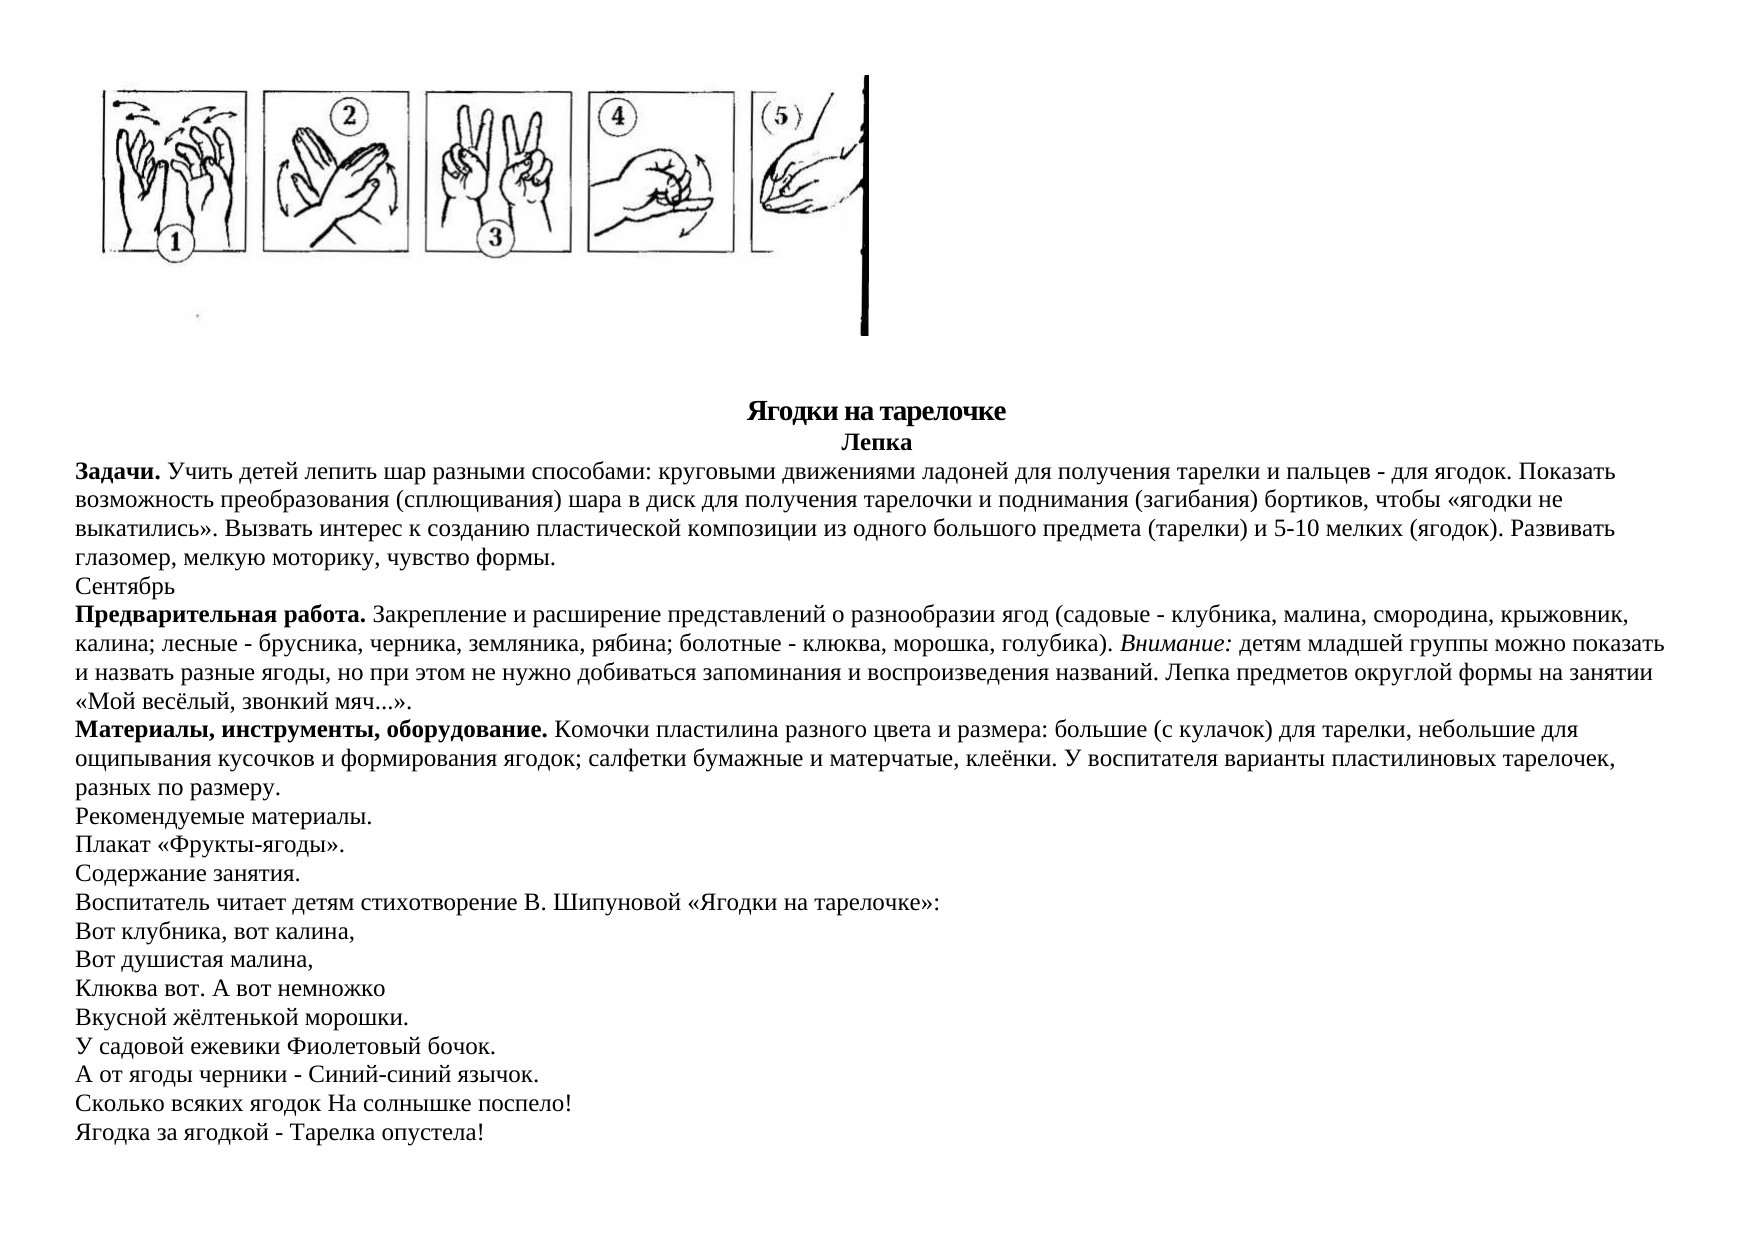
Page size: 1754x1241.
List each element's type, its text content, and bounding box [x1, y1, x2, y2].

text Вот душистая малина, [75, 944, 1679, 973]
text Сентябрь [75, 571, 1679, 599]
text Задачи. Учить детей лепить шар разными способами: круговыми движениями ладоней для получения тарелки и пальцев - для ягодок. Показать возможность преобразования (сплющивания) шара в диск для получения тарелочки и поднимания (загибания) бортиков, чтобы «ягодки не выкатились». Вызвать интерес к созданию пластической композиции из одного большого предмета (тарелки) и 5-10 мелких (ягодок). Развивать глазомер, мелкую моторику, чувство формы. [75, 456, 1679, 571]
text Плакат «Фрукты-ягоды». [75, 829, 1679, 858]
text Предварительная работа. Закрепление и расширение представлений о разнообразии ягод (садовые - клубника, малина, смородина, крыжовник, калина; лесные - брусника, черника, земляника, рябина; болотные - клюква, морошка, голубика). Внимание: детям младшей группы можно показать и назвать разные ягоды, но при этом не нужно добиваться запоминания и воспроизведения названий. Лепка предметов округлой формы на занятии «Мой весёлый, звонкий мяч...». [75, 599, 1679, 714]
text Содержание занятия. [75, 858, 1679, 887]
text Вкусной жёлтенькой морошки. [75, 1002, 1679, 1031]
text А от ягоды черники - Синий-синий язычок. [75, 1059, 1679, 1088]
text Лепка [75, 427, 1679, 456]
text У садовой ежевики Фиолетовый бочок. [75, 1031, 1679, 1059]
text Воспитатель читает детям стихотворение В. Шипуновой «Ягодки на тарелочке»: [75, 887, 1679, 916]
text Материалы, инструменты, оборудование. Комочки пластилина разного цвета и размера: большие (с кулачок) для тарелки, небольшие для ощипывания кусочков и формирования ягодок; салфетки бумажные и матерчатые, клеёнки. У воспитателя варианты пластилиновых тарелочек, разных по размеру. [75, 714, 1679, 801]
text Клюква вот. А вот немножко [75, 973, 1679, 1002]
text Вот клубника, вот калина, [75, 916, 1679, 944]
text Ягодка за ягодкой - Тарелка опустела! [75, 1117, 1679, 1146]
text Сколько всяких ягодок На солнышке поспело! [75, 1088, 1679, 1117]
text Рекомендуемые материалы. [75, 801, 1679, 829]
text Ягодки на тарелочке [75, 393, 1679, 427]
picture [75, 75, 869, 336]
